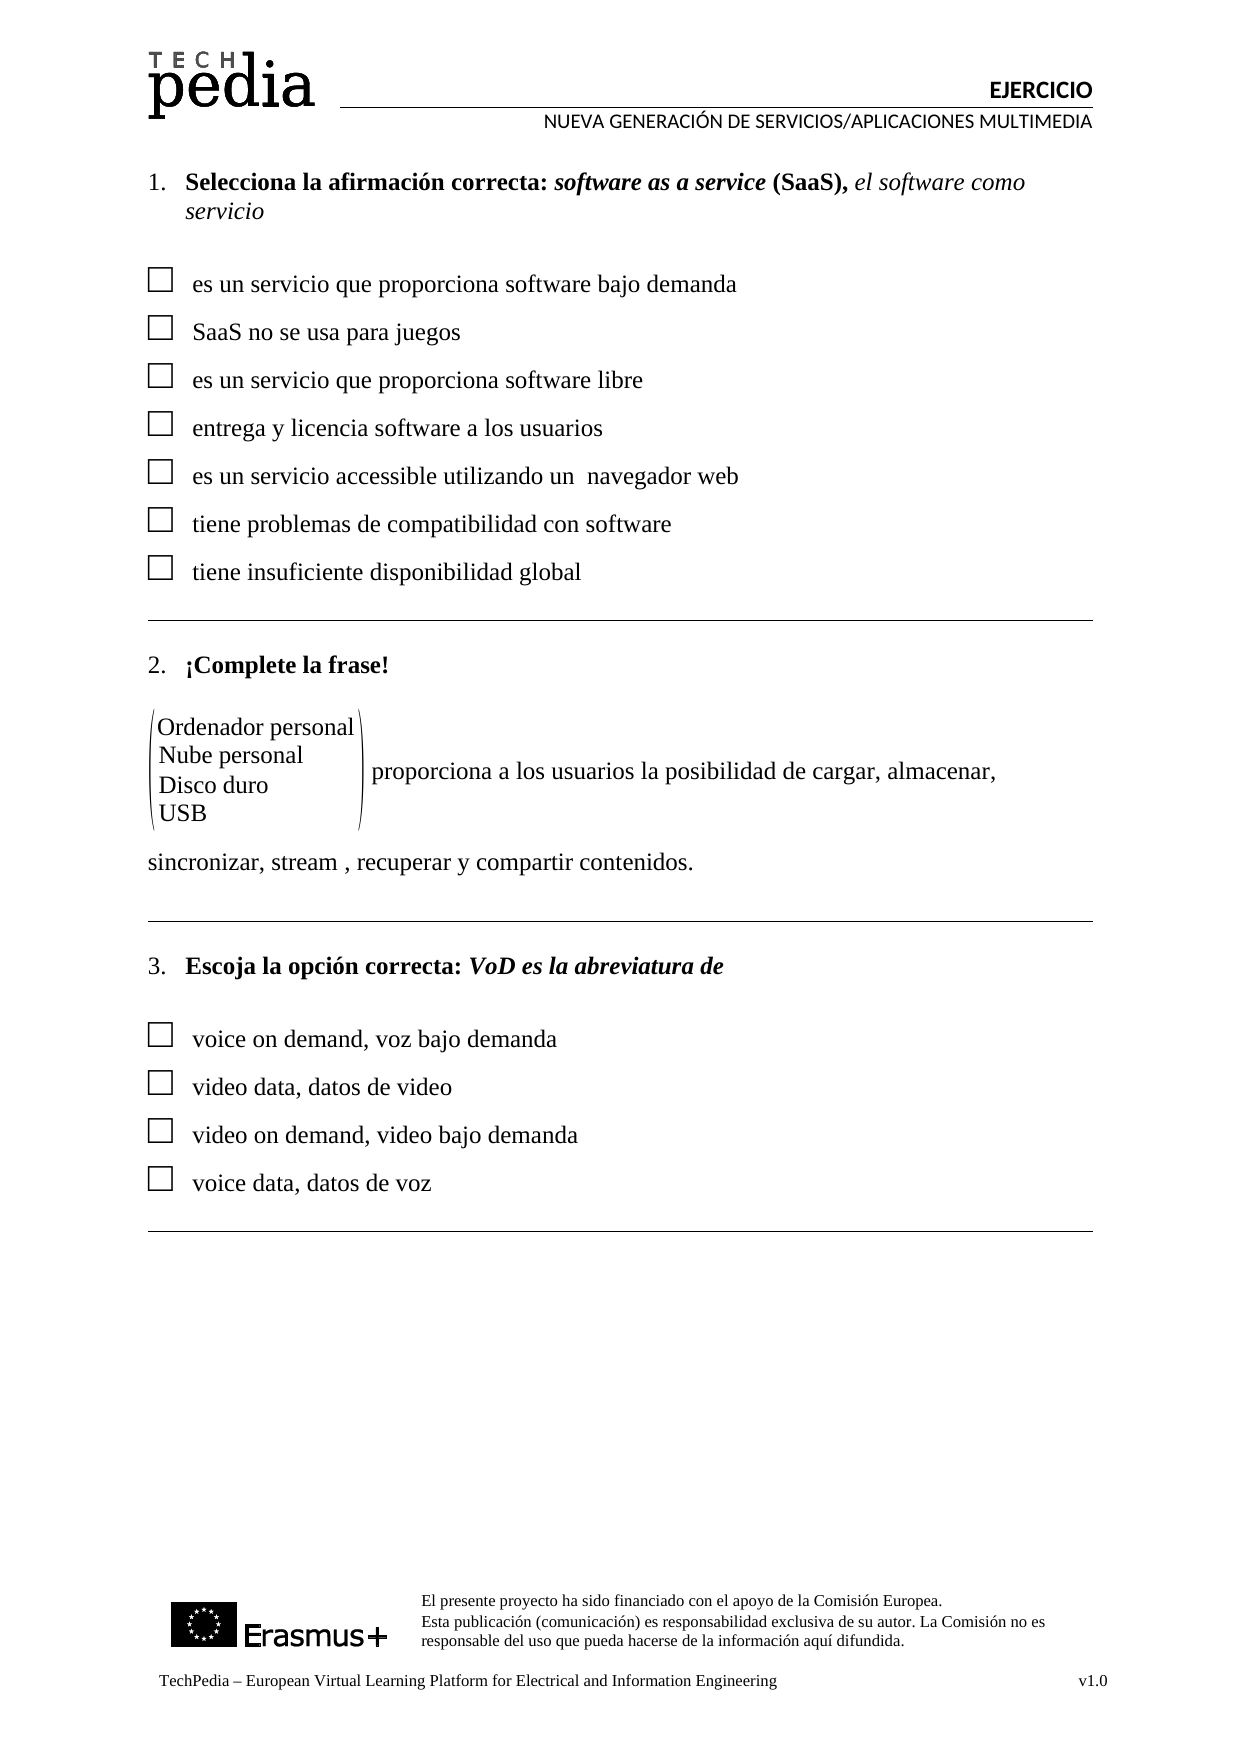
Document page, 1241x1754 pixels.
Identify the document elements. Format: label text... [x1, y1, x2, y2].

text □ es un servicio que proporciona software libre [148, 349, 1093, 397]
text □ voice on demand, voz bajo demanda [148, 1009, 1093, 1057]
text proporciona a los usuarios la posibilidad de cargar, almacenar, sincronizar, stream , recuperar y compartir contenidos. [148, 707, 1093, 876]
text □ video data, datos de video [148, 1057, 1093, 1104]
text □ es un servicio accessible utilizando un navegador web [148, 445, 1093, 493]
text □ tiene insuficiente disponibilidad global [148, 541, 1093, 589]
text ¡Complete la frase! [148, 650, 1093, 678]
text □ tiene problemas de compatibilidad con software [148, 493, 1093, 541]
text □ es un servicio que proporciona software bajo demanda [148, 254, 1093, 302]
text Escoja la opción correcta: VoD es la abreviatura de [148, 951, 1093, 980]
text □ voice data, datos de voz [148, 1152, 1093, 1200]
text Selecciona la afirmación correcta: software as a service (SaaS), el software como servicio [148, 167, 1093, 225]
text □ video on demand, video bajo demanda [148, 1104, 1093, 1152]
text □ SaaS no se usa para juegos [148, 302, 1093, 349]
text □ entrega y licencia software a los usuarios [148, 397, 1093, 445]
